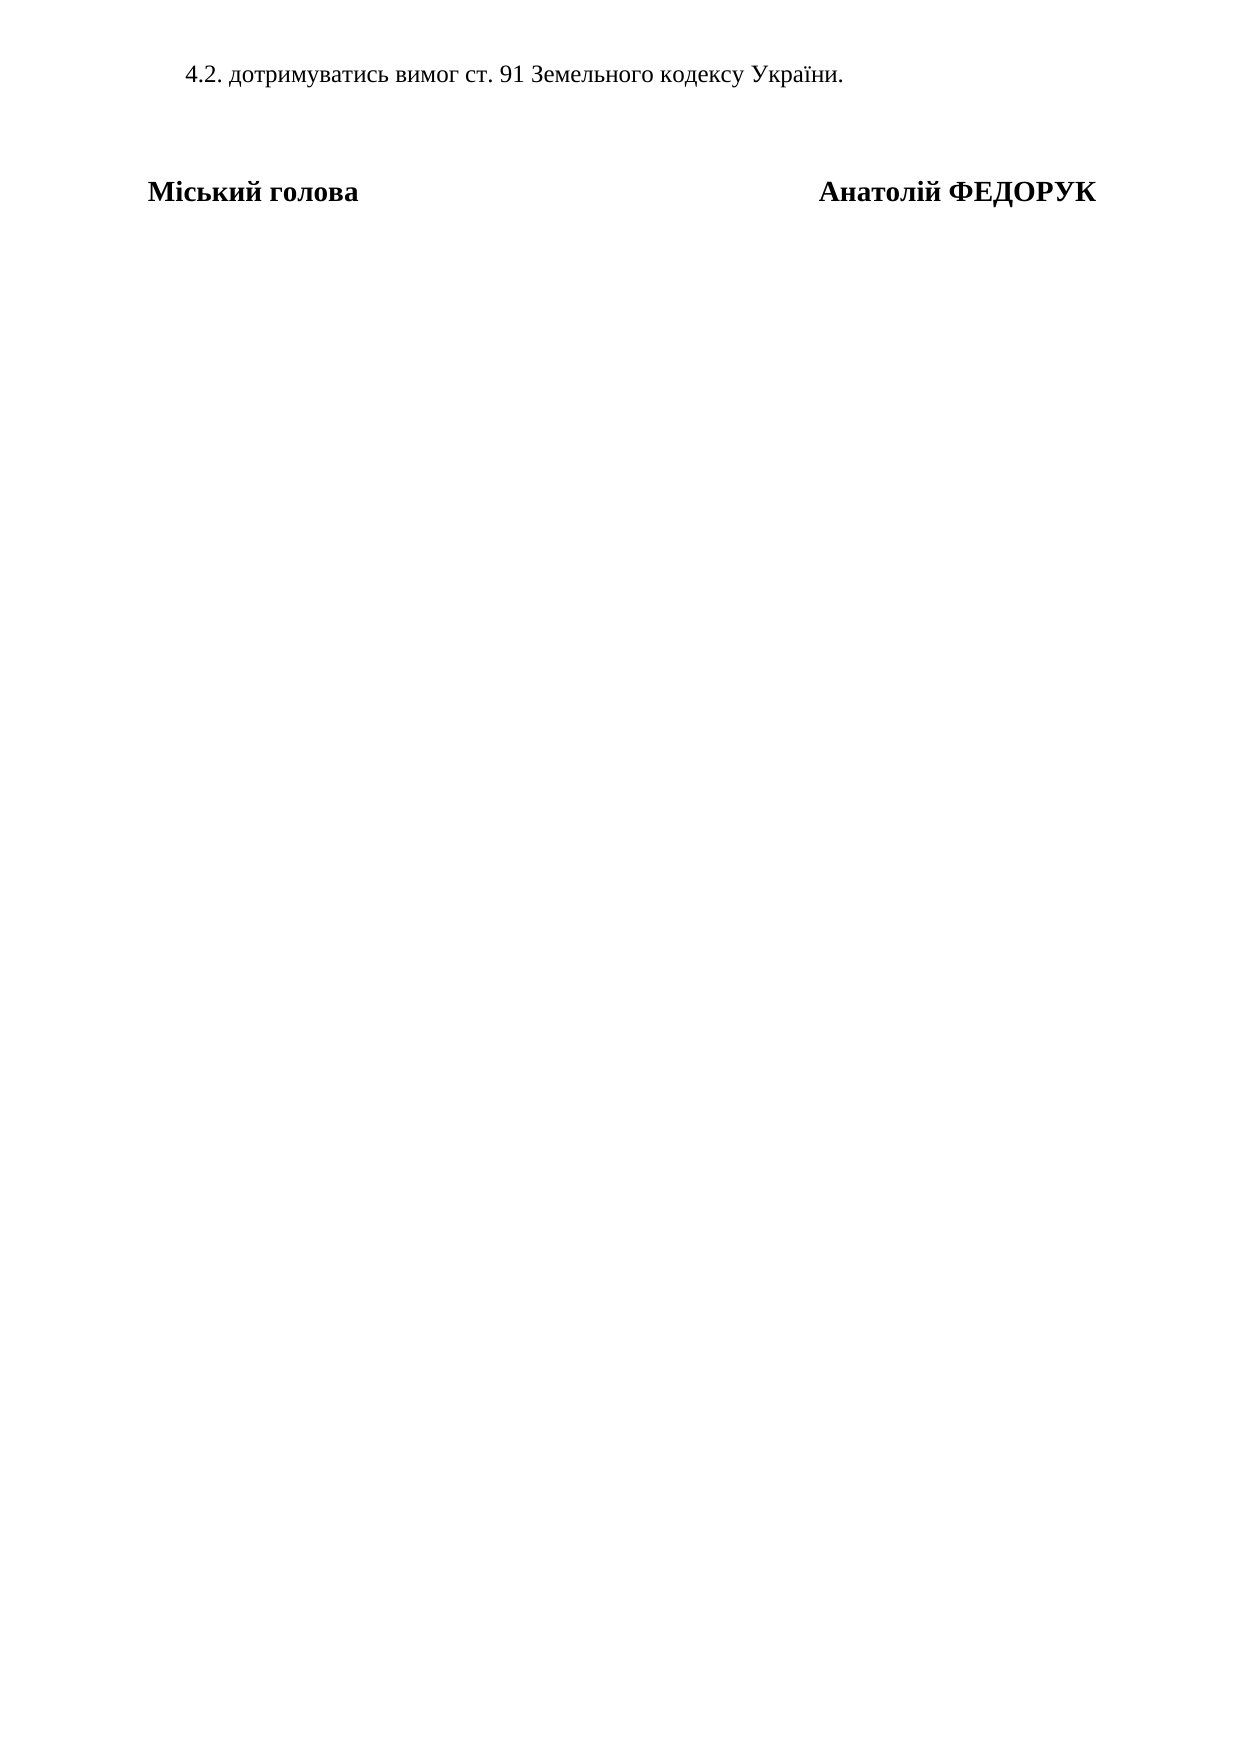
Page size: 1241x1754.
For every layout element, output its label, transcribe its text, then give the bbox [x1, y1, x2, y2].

text Міський голова Анатолій ФЕДОРУК [148, 174, 1152, 208]
list 4.2. дотримуватись вимог ст. 91 Земельного кодексу України. [185, 59, 1152, 88]
